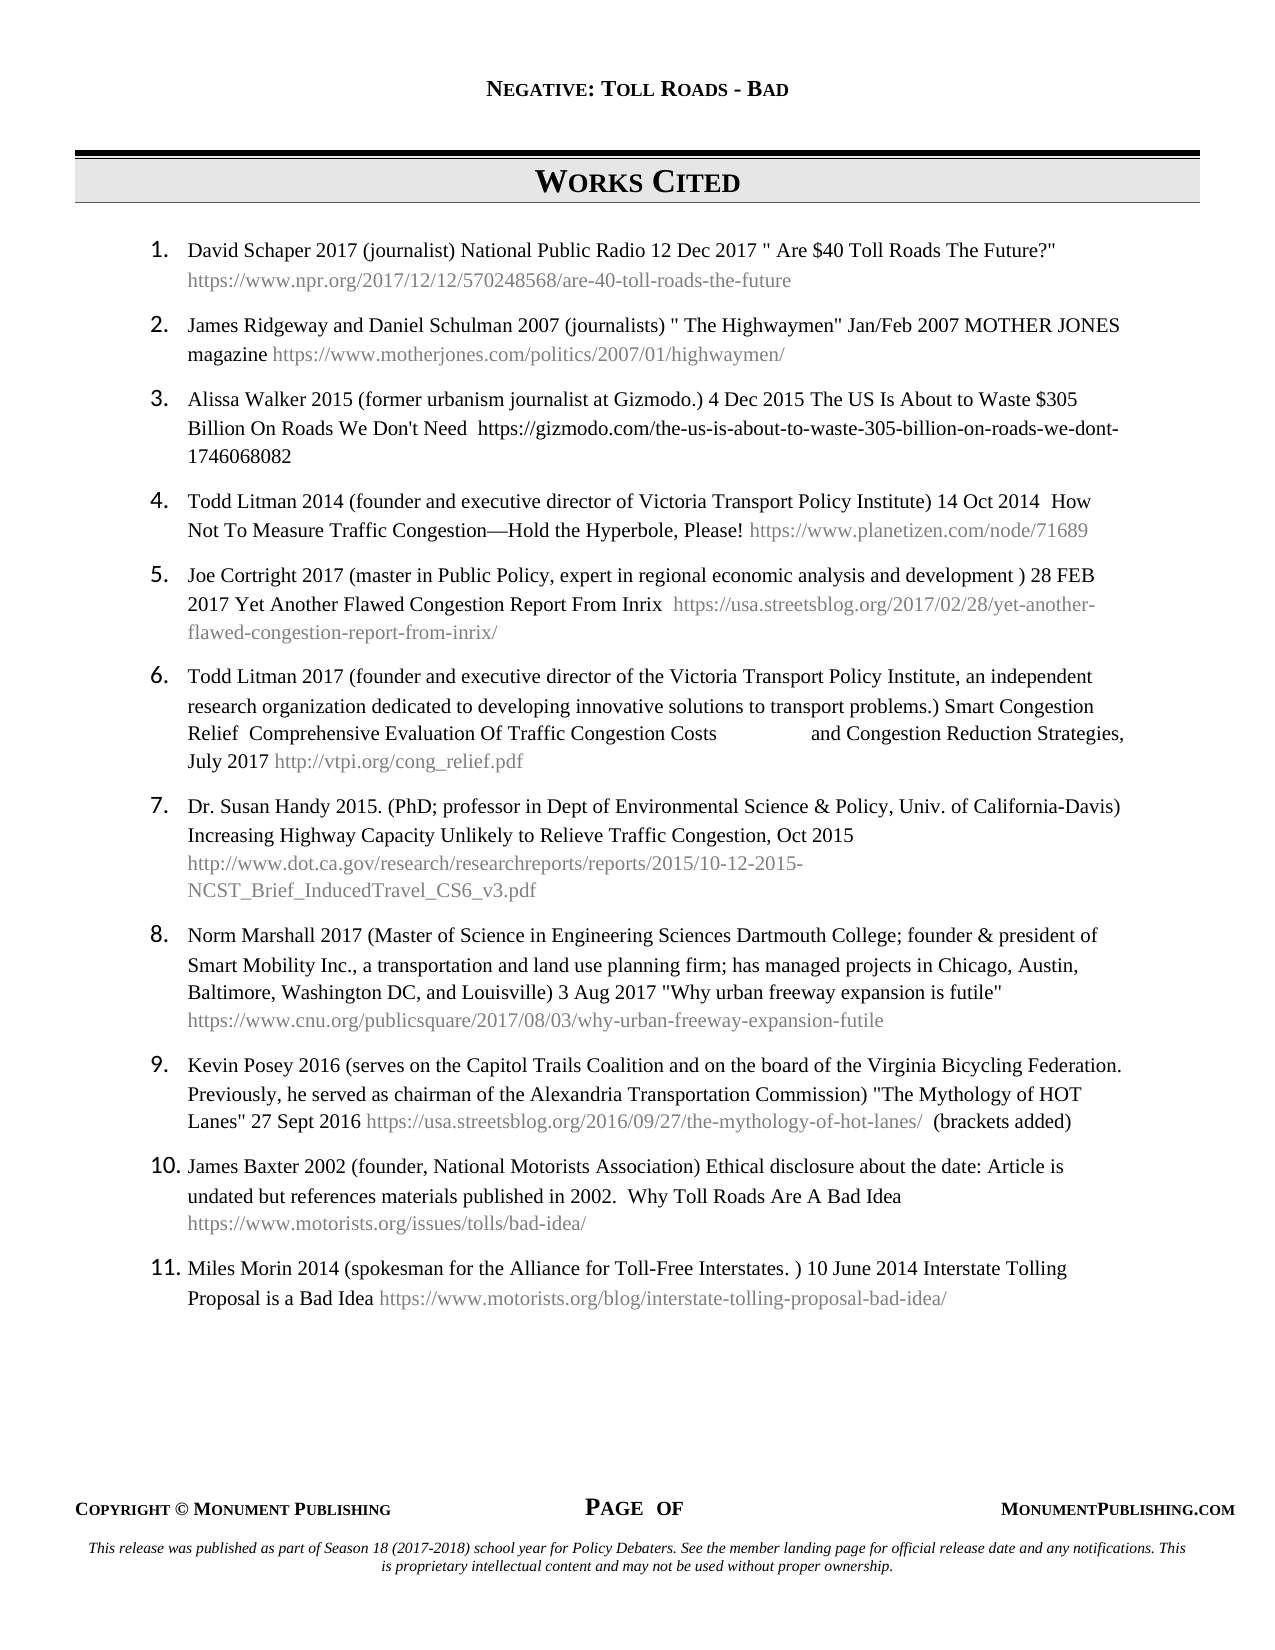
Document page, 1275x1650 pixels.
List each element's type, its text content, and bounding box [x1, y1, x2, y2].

list Joe Cortright 2017 (master in Public Policy, expert in regional economic analysis and development ) 28 FEB 2017 Yet Another Flawed Congestion Report From Inrix https://usa.streetsblog.org/2017/02/28/yet-another-flawed-congestion-report-from-inrix/ [150, 558, 1125, 644]
list Alissa Walker 2015 (former urbanism journalist at Gizmodo.) 4 Dec 2015 The US Is About to Waste $305 Billion On Roads We Don't Need https://gizmodo.com/the-us-is-about-to-waste-305-billion-on-roads-we-dont-1746068082 [150, 382, 1125, 468]
list Todd Litman 2017 (founder and executive director of the Victoria Transport Policy Institute, an independent research organization dedicated to developing innovative solutions to transport problems.) Smart Congestion Relief Comprehensive Evaluation Of Traffic Congestion Costs and Congestion Reduction Strategies, July 2017 http://vtpi.org/cong_relief.pdf [150, 660, 1125, 773]
list James Ridgeway and Daniel Schulman 2007 (journalists) " The Highwaymen" Jan/Feb 2007 MOTHER JONES magazine https://www.motherjones.com/politics/2007/01/highwaymen/ [150, 308, 1125, 366]
list Dr. Susan Handy 2015. (PhD; professor in Dept of Environmental Science & Policy, Univ. of California-Davis) Increasing Highway Capacity Unlikely to Relieve Traffic Congestion, Oct 2015 http://www.dot.ca.gov/research/researchreports/reports/2015/10-12-2015-NCST_Brief_InducedTravel_CS6_v3.pdf [150, 789, 1125, 902]
list Kevin Posey 2016 (serves on the Capitol Trails Coalition and on the board of the Virginia Bicycling Federation. Previously, he served as chairman of the Alexandria Transportation Commission) "The Mythology of HOT Lanes" 27 Sept 2016 https://usa.streetsblog.org/2016/09/27/the-mythology-of-hot-lanes/ (brackets added) [150, 1048, 1125, 1133]
list Miles Morin 2014 (spokesman for the Alliance for Toll-Free Interstates. ) 10 June 2014 Interstate Tolling Proposal is a Bad Idea https://www.motorists.org/blog/interstate-tolling-proposal-bad-idea/ [150, 1251, 1125, 1309]
list David Schaper 2017 (journalist) National Public Radio 12 Dec 2017 " Are $40 Toll Roads The Future?" https://www.npr.org/2017/12/12/570248568/are-40-toll-roads-the-future [150, 234, 1125, 292]
list Norm Marshall 2017 (Master of Science in Engineering Sciences Dartmouth College; founder & president of Smart Mobility Inc., a transportation and land use planning firm; has managed projects in Chicago, Austin, Baltimore, Washington DC, and Louisville) 3 Aug 2017 "Why urban freeway expansion is futile" https://www.cnu.org/publicsquare/2017/08/03/why-urban-freeway-expansion-futile [150, 918, 1125, 1032]
title Works Cited [75, 159, 1200, 202]
list Todd Litman 2014 (founder and executive director of Victoria Transport Policy Institute) 14 Oct 2014 How Not To Measure Traffic Congestion—Hold the Hyperbole, Please! https://www.planetizen.com/node/71689 [150, 484, 1125, 542]
list James Baxter 2002 (founder, National Motorists Association) Ethical disclosure about the date: Article is undated but references materials published in 2002. Why Toll Roads Are A Bad Idea https://www.motorists.org/issues/tolls/bad-idea/ [150, 1149, 1125, 1235]
